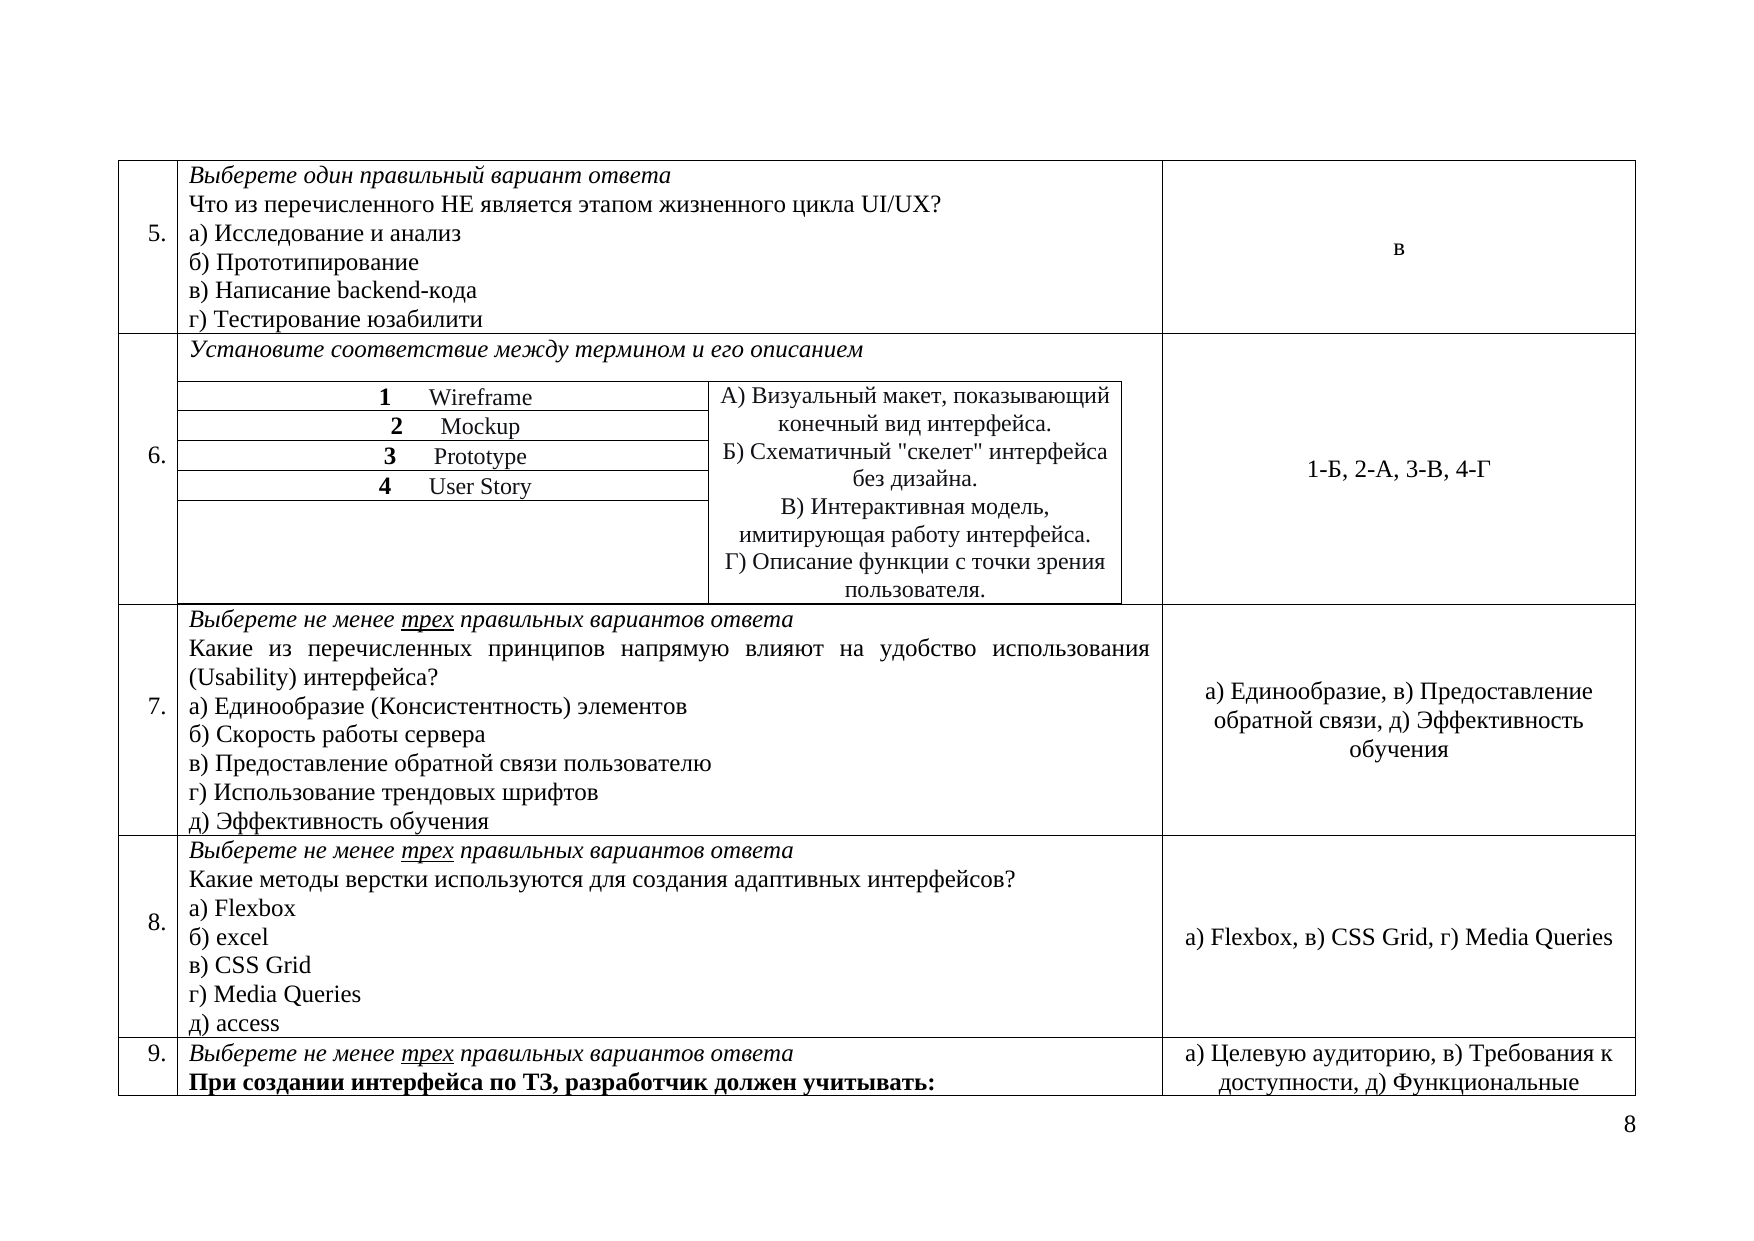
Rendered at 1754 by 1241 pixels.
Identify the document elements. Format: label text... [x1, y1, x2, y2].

table_cell [119, 161, 177, 333]
table_cell [119, 1038, 177, 1095]
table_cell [178, 1038, 1162, 1095]
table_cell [1163, 1038, 1635, 1095]
table_cell Выберете не менее трех правильных вариантов ответа Какие из перечисленных принципов напрямую влияют на удобство использования (Usability) интерфейса? а) Единообразие (Консистентность) элементов б) Скорость работы сервера в) Предоставление обратной связи пользователю г) Использование трендовых шрифтов д) Эффективность обучения [178, 605, 1162, 834]
table_cell [119, 605, 177, 834]
table_cell а) Flexbox, в) CSS Grid, г) Media Queries [1163, 836, 1635, 1037]
table_cell Выберете не менее трех правильных вариантов ответа Какие методы верстки используются для создания адаптивных интерфейсов? а) Flexbox б) excel в) CSS Grid г) Media Queries д) access [178, 836, 1162, 1037]
table_cell в [1163, 161, 1635, 333]
table_cell [119, 836, 177, 1037]
table_cell Выберете один правильный вариант ответа Что из перечисленного НЕ является этапом жизненного цикла UI/UX? а) Исследование и анализ б) Прототипирование в) Написание backend-кода г) Тестирование юзабилити [178, 161, 1162, 333]
table_cell [119, 334, 177, 603]
table_cell 1-Б, 2-А, 3-В, 4-Г [1163, 334, 1635, 603]
table_cell Установите соответствие между термином и его описанием [178, 334, 1162, 603]
table_cell а) Единообразие, в) Предоставление обратной связи, д) Эффективность обучения [1163, 605, 1635, 834]
